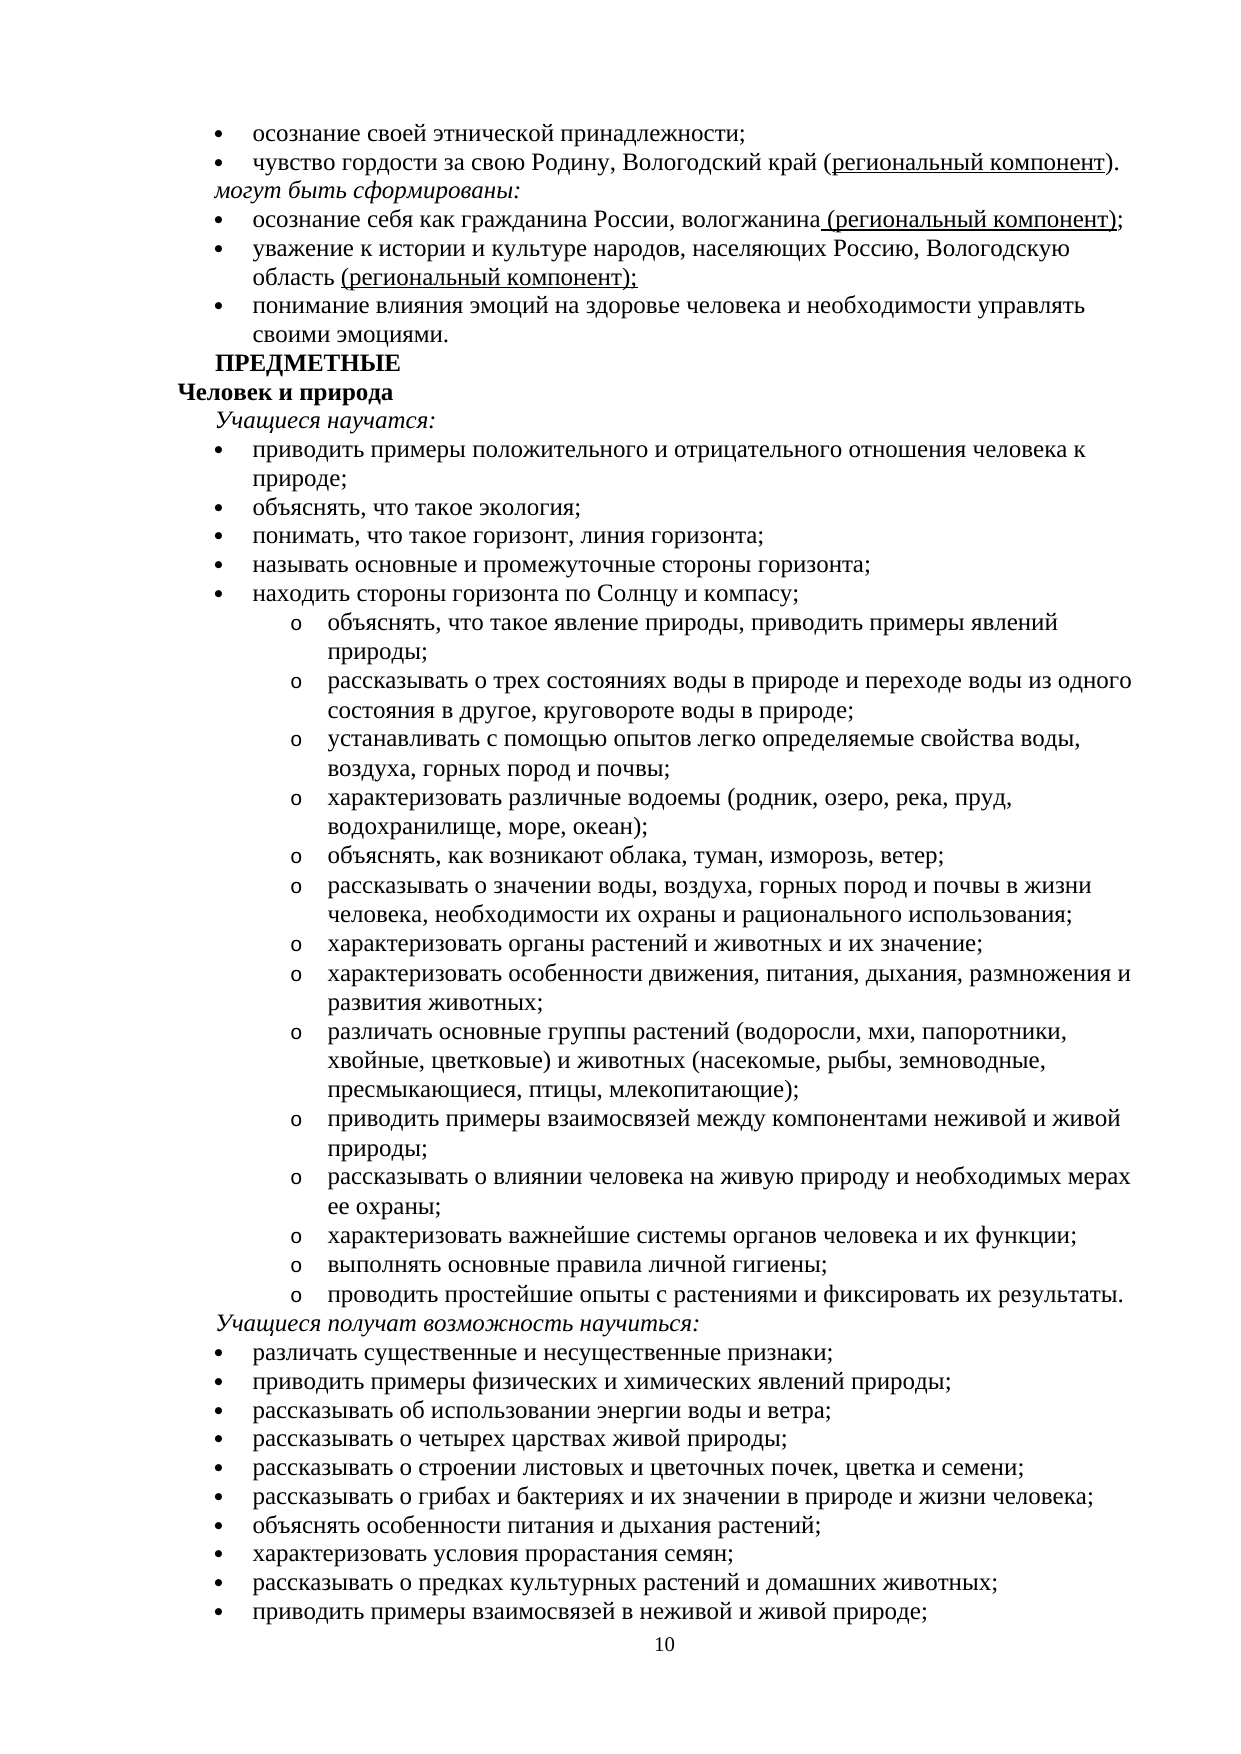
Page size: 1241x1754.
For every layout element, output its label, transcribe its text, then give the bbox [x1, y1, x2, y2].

list понимание влияния эмоций на здоровье человека и необходимости управлять своими эмоциями. [215, 291, 1152, 348]
list осознание своей этнической принадлежности; [215, 118, 1152, 147]
list объяснять, что такое экология; [215, 492, 1152, 521]
list характеризовать условия прорастания семян; [215, 1538, 1152, 1567]
text могут быть сформированы: [177, 176, 1152, 204]
list уважение к истории и культуре народов, населяющих Россию, Вологодскую область (региональный компонент); [215, 233, 1152, 291]
list характеризовать важнейшие системы органов человека и их функции; [290, 1220, 1152, 1249]
list рассказывать о строении листовых и цветочных почек, цветка и семени; [215, 1452, 1152, 1481]
list рассказывать о грибах и бактериях и их значении в природе и жизни человека; [215, 1481, 1152, 1510]
list характеризовать различные водоемы (родник, озеро, река, пруд, водохранилище, море, океан); [290, 782, 1152, 840]
text Человек и природа [177, 377, 1152, 406]
list объяснять, как возникают облака, туман, изморозь, ветер; [290, 840, 1152, 870]
list чувство гордости за свою Родину, Вологодский край (региональный компонент). [215, 147, 1152, 176]
list различать основные группы растений (водоросли, мхи, папоротники, хвойные, цветковые) и животных (насекомые, рыбы, земноводные, пресмыкающиеся, птицы, млекопитающие); [290, 1016, 1152, 1103]
list рассказывать об использовании энергии воды и ветра; [215, 1395, 1152, 1423]
list рассказывать о четырех царствах живой природы; [215, 1423, 1152, 1452]
list понимать, что такое горизонт, линия горизонта; [215, 521, 1152, 549]
list характеризовать органы растений и животных и их значение; [290, 928, 1152, 958]
list объяснять особенности питания и дыхания растений; [215, 1510, 1152, 1538]
list рассказывать о влиянии человека на живую природу и необходимых мерах ее охраны; [290, 1161, 1152, 1220]
list приводить примеры положительного и отрицательного отношения человека к природе; [215, 434, 1152, 492]
list приводить примеры физических и химических явлений природы; [215, 1366, 1152, 1395]
list рассказывать о предках культурных растений и домашних животных; [215, 1567, 1152, 1596]
list устанавливать с помощью опытов легко определяемые свойства воды, воздуха, горных пород и почвы; [290, 723, 1152, 782]
list приводить примеры взаимосвязей в неживой и живой природе; [215, 1596, 1152, 1625]
list различать существенные и несущественные признаки; [215, 1337, 1152, 1366]
list объяснять, что такое явление природы, приводить примеры явлений природы; [290, 607, 1152, 665]
list находить стороны горизонта по Солнцу и компасу; [215, 578, 1152, 607]
text ПРЕДМЕТНЫЕ [177, 348, 1152, 377]
text Учащиеся научатся: [177, 406, 1152, 434]
list характеризовать особенности движения, питания, дыхания, размножения и развития животных; [290, 958, 1152, 1016]
text Учащиеся получат возможность научиться: [177, 1308, 1152, 1337]
list рассказывать о трех состояниях воды в природе и переходе воды из одного состояния в другое, круговороте воды в природе; [290, 665, 1152, 723]
list осознание себя как гражданина России, вологжанина (региональный компонент); [215, 204, 1152, 233]
list выполнять основные правила личной гигиены; [290, 1249, 1152, 1279]
list рассказывать о значении воды, воздуха, горных пород и почвы в жизни человека, необходимости их охраны и рационального использования; [290, 870, 1152, 928]
list приводить примеры взаимосвязей между компонентами неживой и живой природы; [290, 1103, 1152, 1161]
list проводить простейшие опыты с растениями и фиксировать их результаты. [290, 1279, 1152, 1308]
list называть основные и промежуточные стороны горизонта; [215, 549, 1152, 578]
